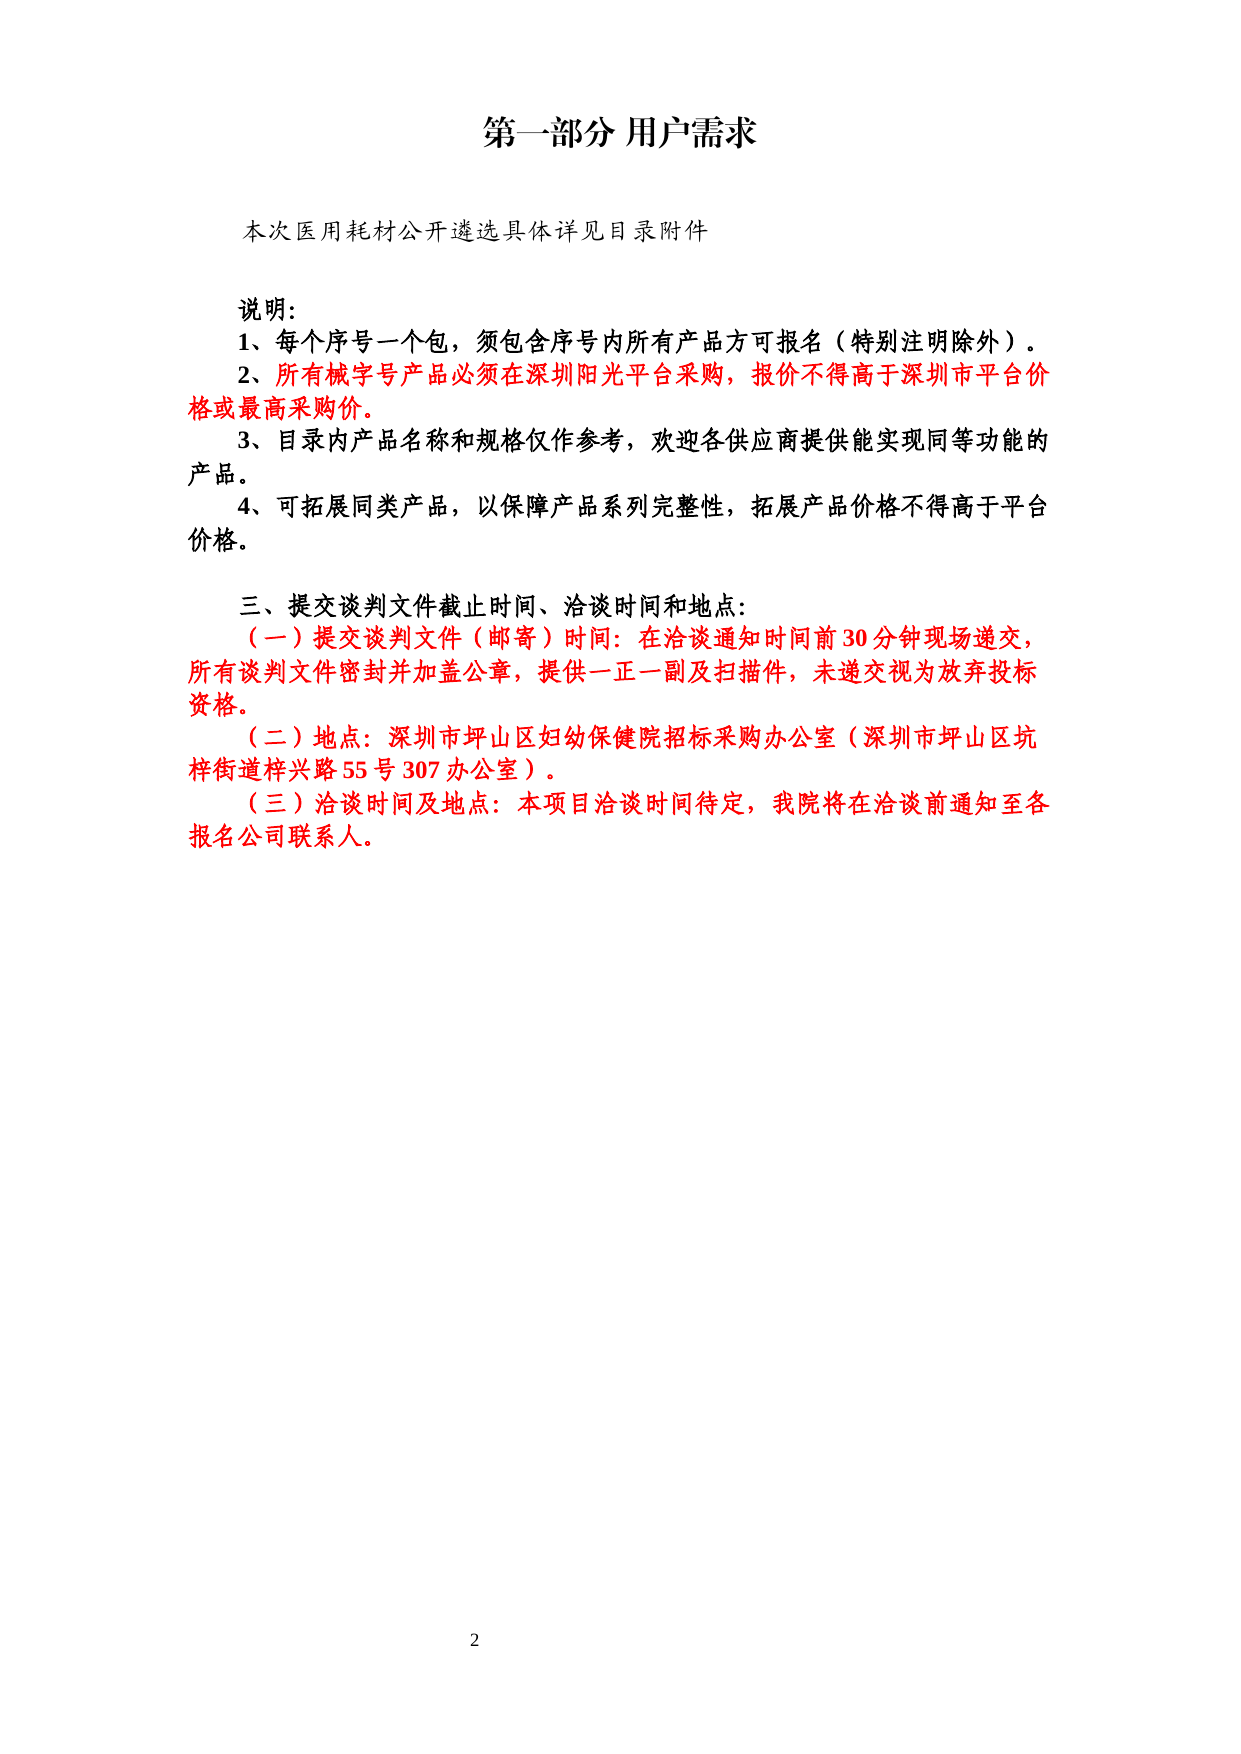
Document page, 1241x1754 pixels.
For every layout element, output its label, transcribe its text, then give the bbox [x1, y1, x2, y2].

text （三）洽谈时间及地点：本项目洽谈时间待定，我院将在洽谈前通知至各报名公司联系人。 [187, 785, 1053, 851]
text 本次医用耗材公开遴选具体详见目录附件 [187, 213, 1053, 246]
text 三、提交谈判文件截止时间、洽谈时间和地点： [187, 587, 1053, 620]
text （二）地点：深圳市坪山区妇幼保健院招标采购办公室（深圳市坪山区坑梓街道梓兴路55号307办公室）。 [187, 719, 1053, 785]
text 2、所有械字号产品必须在深圳阳光平台采购，报价不得高于深圳市平台价格或最高采购价。 [187, 357, 1053, 423]
text （一）提交谈判文件（邮寄）时间：在洽谈通知时间前30分钟现场递交，所有谈判文件密封并加盖公章，提供一正一副及扫描件，未递交视为放弃投标资格。 [187, 620, 1053, 719]
text 1、每个序号一个包，须包含序号内所有产品方可报名（特别注明除外）。 [187, 324, 1053, 357]
text 3、目录内产品名称和规格仅作参考，欢迎各供应商提供能实现同等功能的产品。 [187, 423, 1053, 488]
text 说明： [187, 291, 1053, 324]
text 4、可拓展同类产品，以保障产品系列完整性，拓展产品价格不得高于平台价格。 [187, 488, 1053, 554]
text 第一部分 用户需求 [187, 102, 1053, 167]
